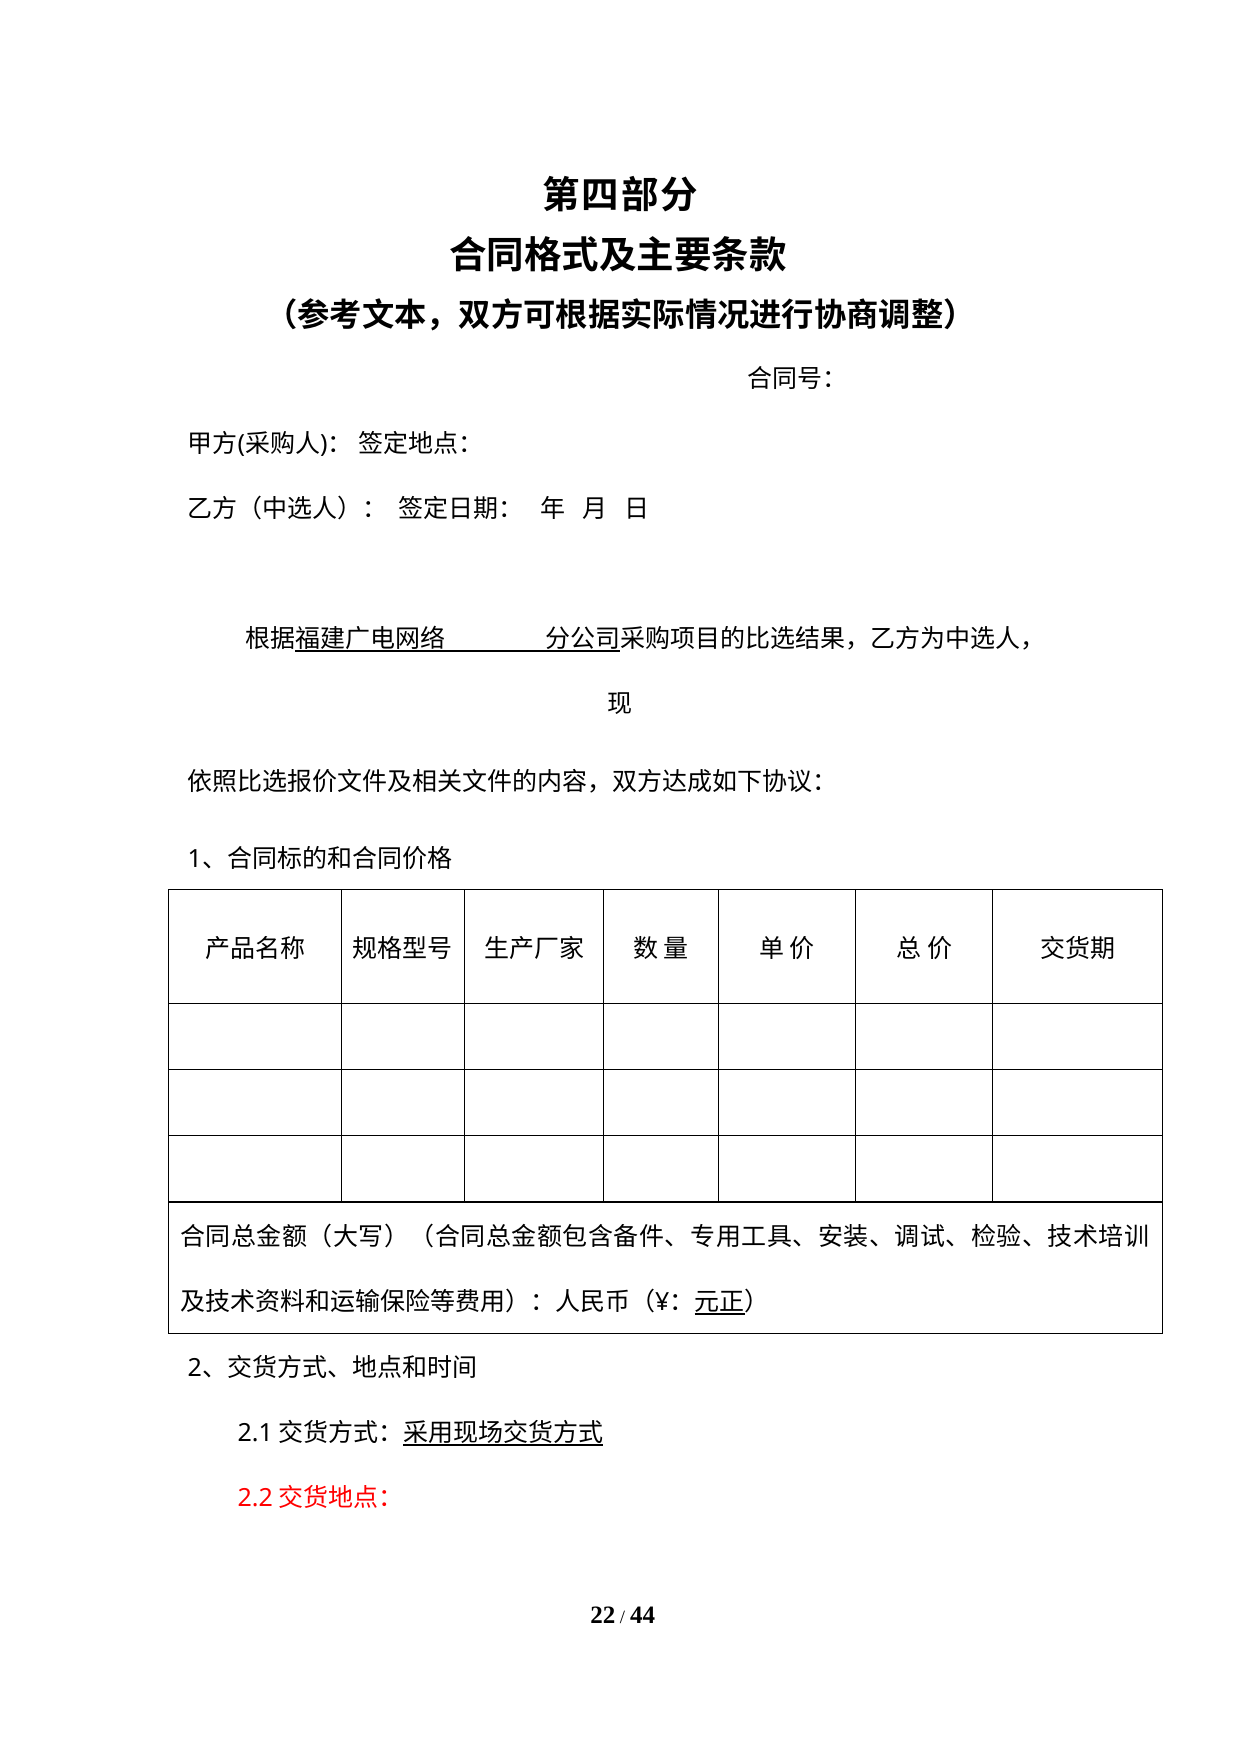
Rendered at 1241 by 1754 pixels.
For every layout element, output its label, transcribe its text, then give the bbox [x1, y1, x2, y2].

table_cell [169, 1070, 341, 1135]
table_cell [719, 1070, 855, 1135]
text 根据福建广电网络 分公司采购项目的比选结果，乙方为中选人，现 [187, 604, 1053, 734]
table_cell [856, 1136, 992, 1201]
text 乙方（中选人）： 签定日期： 年 月 日 [187, 474, 1053, 539]
text 2、交货方式、地点和时间 [187, 1334, 1053, 1398]
table_cell [465, 1004, 603, 1069]
table_cell [604, 1136, 718, 1201]
table_cell [993, 1004, 1162, 1069]
table_cell [342, 1070, 464, 1135]
table_header 产品名称 [169, 890, 341, 1003]
text 2.1交货方式：采用现场交货方式 [187, 1398, 1053, 1463]
table_cell [719, 1136, 855, 1201]
text 甲方(采购人)： 签定地点： [187, 409, 1053, 474]
table_cell [993, 1070, 1162, 1135]
table_cell [604, 1070, 718, 1135]
table_cell [604, 1004, 718, 1069]
table_cell [342, 1004, 464, 1069]
text 合同格式及主要条款 [187, 225, 1053, 279]
table_header 规格型号 [342, 890, 464, 1003]
table_cell [856, 1070, 992, 1135]
table_cell [856, 1004, 992, 1069]
table_cell [169, 1136, 341, 1201]
text 2.2交货地点： [187, 1463, 1053, 1528]
text 依照比选报价文件及相关文件的内容，双方达成如下协议： [187, 747, 1053, 812]
text 第四部分 [187, 160, 1053, 225]
table_cell 合同总金额（大写）（合同总金额包含备件、专用工具、安装、调试、检验、技术培训及技术资料和运输保险等费用）：人民币（¥：元正） [169, 1203, 1162, 1332]
table_header 总 价 [856, 890, 992, 1003]
table_cell [342, 1136, 464, 1201]
table_cell [993, 1136, 1162, 1201]
table_cell [465, 1070, 603, 1135]
table_header 单 价 [719, 890, 855, 1003]
text 合同号： [747, 344, 1053, 409]
table_cell [465, 1136, 603, 1201]
table_cell [719, 1004, 855, 1069]
table_header 生产厂家 [465, 890, 603, 1003]
table_cell [169, 1004, 341, 1069]
table_header 数 量 [604, 890, 718, 1003]
table_header 交货期 [993, 890, 1162, 1003]
text （参考文本，双方可根据实际情况进行协商调整） [187, 279, 1053, 344]
text 1、合同标的和合同价格 [187, 824, 1053, 889]
